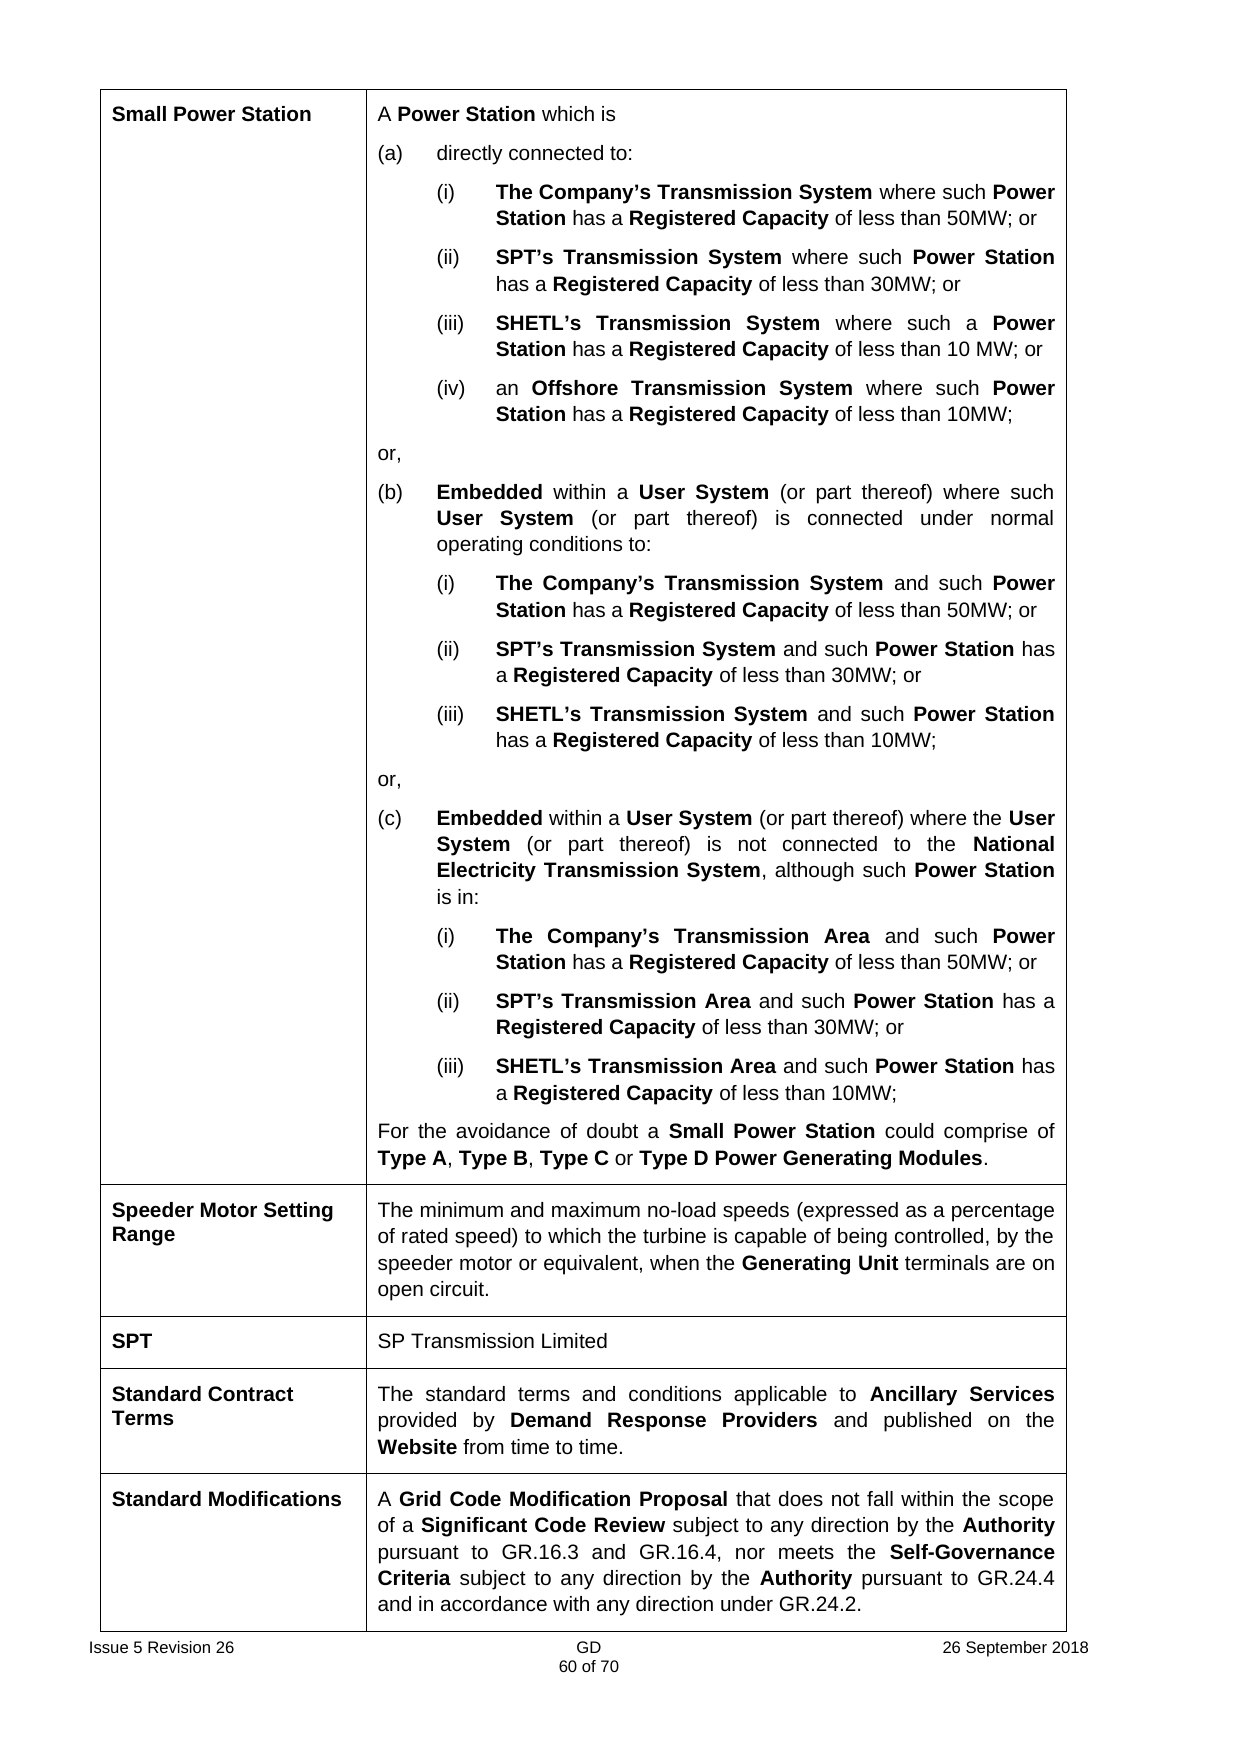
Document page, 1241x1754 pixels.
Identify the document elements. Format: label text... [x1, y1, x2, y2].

table_cell Speeder Motor Setting Range [101, 1185, 366, 1316]
table_cell A Power Station which is (a) directly connected to: (i) The Company’s Transmission System where such Power Station has a Registered Capacity of less than 50MW; or (ii) SPT’s Transmission System where such Power Station has a Registered Capacity of less than 30MW; or (iii) SHETL’s Transmission System where such a Power Station has a Registered Capacity of less than 10 MW; or (iv) an Offshore Transmission System where such Power Station has a Registered Capacity of less than 10MW; or, (b) Embedded within a User System (or part thereof) where such User System (or part thereof) is connected under normal operating conditions to: (i) The Company’s Transmission System and such Power Station has a Registered Capacity of less than 50MW; or (ii) SPT’s Transmission System and such Power Station has a Registered Capacity of less than 30MW; or (iii) SHETL’s Transmission System and such Power Station has a Registered Capacity of less than 10MW; or, (c) Embedded within a User System (or part thereof) where the User System (or part thereof) is not connected to the National Electricity Transmission System, although such Power Station is in: (i) The Company’s Transmission Area and such Power Station has a Registered Capacity of less than 50MW; or (ii) SPT’s Transmission Area and such Power Station has a Registered Capacity of less than 30MW; or (iii) SHETL’s Transmission Area and such Power Station has a Registered Capacity of less than 10MW; For the avoidance of doubt a Small Power Station could comprise of Type A, Type B, Type C or Type D Power Generating Modules. [367, 90, 1066, 1184]
table_cell The standard terms and conditions applicable to Ancillary Services provided by Demand Response Providers and published on the Website from time to time. [367, 1369, 1066, 1473]
table_cell Standard Contract Terms [101, 1369, 366, 1473]
table_cell SPT [101, 1317, 366, 1368]
table_cell Small Power Station [101, 90, 366, 1184]
table_cell SP Transmission Limited [367, 1317, 1066, 1368]
table_cell The minimum and maximum no-load speeds (expressed as a percentage of rated speed) to which the turbine is capable of being controlled, by the speeder motor or equivalent, when the Generating Unit terminals are on open circuit. [367, 1185, 1066, 1316]
table_cell A Grid Code Modification Proposal that does not fall within the scope of a Significant Code Review subject to any direction by the Authority pursuant to GR.16.3 and GR.16.4, nor meets the Self-Governance Criteria subject to any direction by the Authority pursuant to GR.24.4 and in accordance with any direction under GR.24.2. [367, 1474, 1066, 1631]
table_cell Standard Modifications [101, 1474, 366, 1631]
